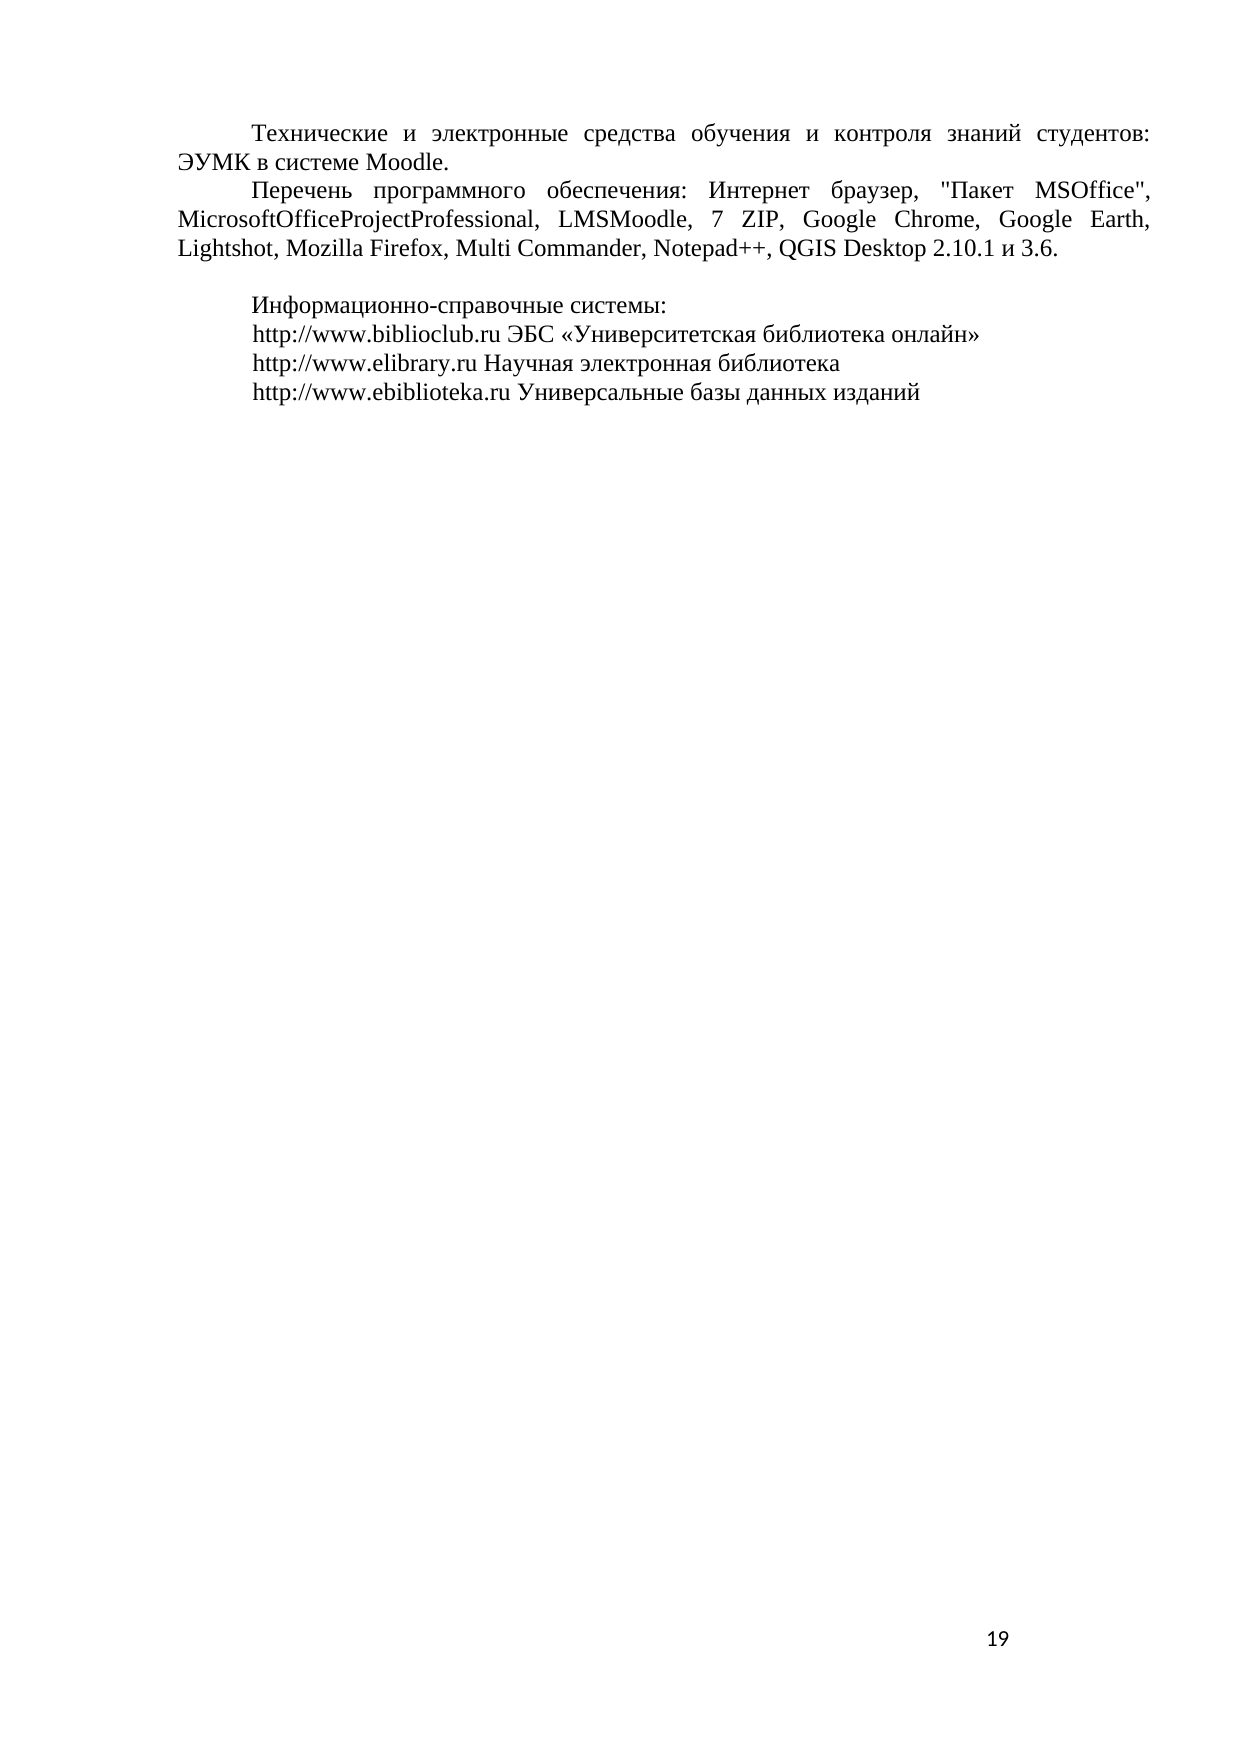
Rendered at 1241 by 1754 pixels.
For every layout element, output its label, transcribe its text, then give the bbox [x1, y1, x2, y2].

text http://www.biblioclub.ru ЭБС «Университетская библиотека онлайн» [177, 319, 1152, 348]
text http://www.elibrary.ru Научная электронная библиотека [177, 348, 1152, 377]
text Технические и электронные средства обучения и контроля знаний студентов: ЭУМК в системе Moodle. [177, 118, 1152, 176]
text http://www.ebiblioteka.ru Универсальные базы данных изданий [178, 377, 1152, 406]
text Перечень программного обеспечения: Интернет браузер, "Пакет MSOffice", MicrosoftOfficeProjectProfessional, LMSMoodle, 7 ZIP, Google Chrome, Google Earth, Lightshot, Mozilla Firefox, Multi Commander, Notepad++, QGIS Desktop 2.10.1 и 3.6. [177, 176, 1152, 262]
text Информационно-справочные системы: [177, 291, 1152, 319]
